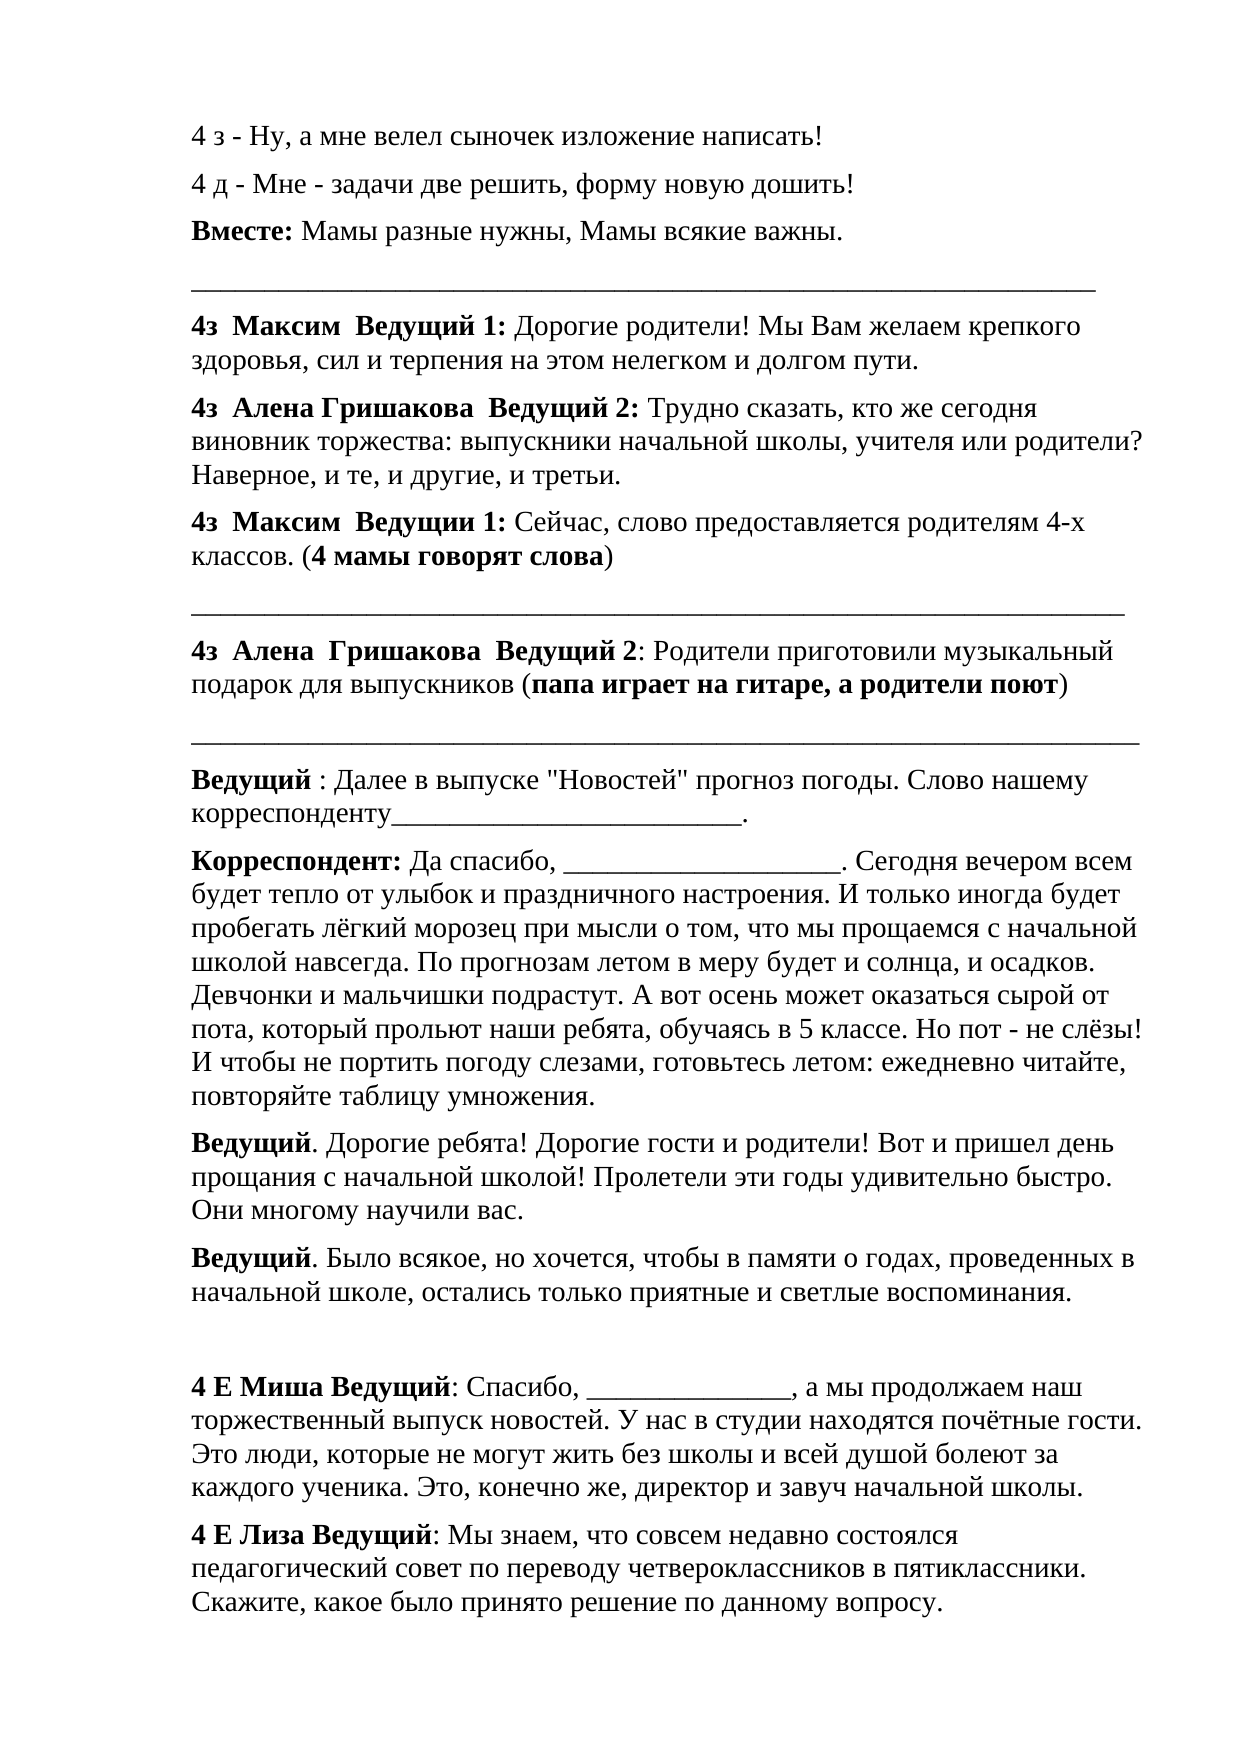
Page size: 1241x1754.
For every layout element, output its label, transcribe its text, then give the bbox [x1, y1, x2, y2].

text 4 Е Миша Ведущий: Спасибо, ______________, а мы продолжаем наш торжественный выпуск новостей. У нас в студии находятся почётные гости. Это люди, которые не могут жить без школы и всей душой болеют за каждого ученика. Это, конечно же, директор и завуч начальной школы. [191, 1369, 1152, 1503]
text 4з Максим Ведущий 1: Дорогие родители! Мы Вам желаем крепкого здоровья, сил и терпения на этом нелегком и долгом пути. [191, 308, 1152, 376]
text 4 з - Ну, а мне велел сыночек изложение написать! [191, 118, 1152, 152]
text 4 Е Лиза Ведущий: Мы знаем, что совсем недавно состоялся педагогический совет по переводу четвероклассников в пятиклассники. Скажите, какое было принято решение по данному вопросу. [191, 1517, 1152, 1618]
text 4з Алена Гришакова Ведущий 2: Родители приготовили музыкальный подарок для выпускников (папа играет на гитаре, а родители поют) [191, 633, 1152, 700]
text 4з Максим Ведущии 1: Сейчас, слово предоставляется родителям 4-х классов. (4 мамы говорят слова) [191, 504, 1152, 571]
text Вместе: Мамы разные нужны, Мамы всякие важны. [191, 213, 1152, 247]
text 4 д - Мне - задачи две решить, форму новую дошить! [191, 166, 1152, 199]
text Ведущий. Дорогие ребята! Дорогие гости и родители! Вот и пришел день прощания с начальной школой! Пролетели эти годы удивительно быстро. Они многому научили вас. [191, 1125, 1152, 1226]
text Ведущий. Было всякое, но хочется, чтобы в памяти о годах, проведенных в начальной школе, остались только приятные и светлые воспоминания. [191, 1240, 1152, 1307]
text Корреспондент: Да спасибо, ___________________. Сегодня вечером всем будет тепло от улыбок и праздничного настроения. И только иногда будет пробегать лёгкий морозец при мысли о том, что мы прощаемся с начальной школой навсегда. По прогнозам летом в меру будет и солнца, и осадков. Девчонки и мальчишки подрастут. А вот осень может оказаться сырой от пота, который прольют наши ребята, обучаясь в 5 классе. Но пот - не слёзы! И чтобы не портить погоду слезами, готовьтесь летом: ежедневно читайте, повторяйте таблицу умножения. [191, 843, 1152, 1111]
text 4з Алена Гришакова Ведущий 2: Трудно сказать, кто же сегодня виновник торжества: выпускники начальной школы, учителя или родители? Наверное, и те, и другие, и третьи. [191, 390, 1152, 490]
text ________________________________________________________________ [191, 586, 1152, 619]
text Ведущий : Далее в выпуске "Новостей" прогноз погоды. Слово нашему корреспонденту________________________. [191, 762, 1152, 829]
text _________________________________________________________________ [191, 714, 1152, 748]
text ______________________________________________________________ [191, 261, 1152, 294]
